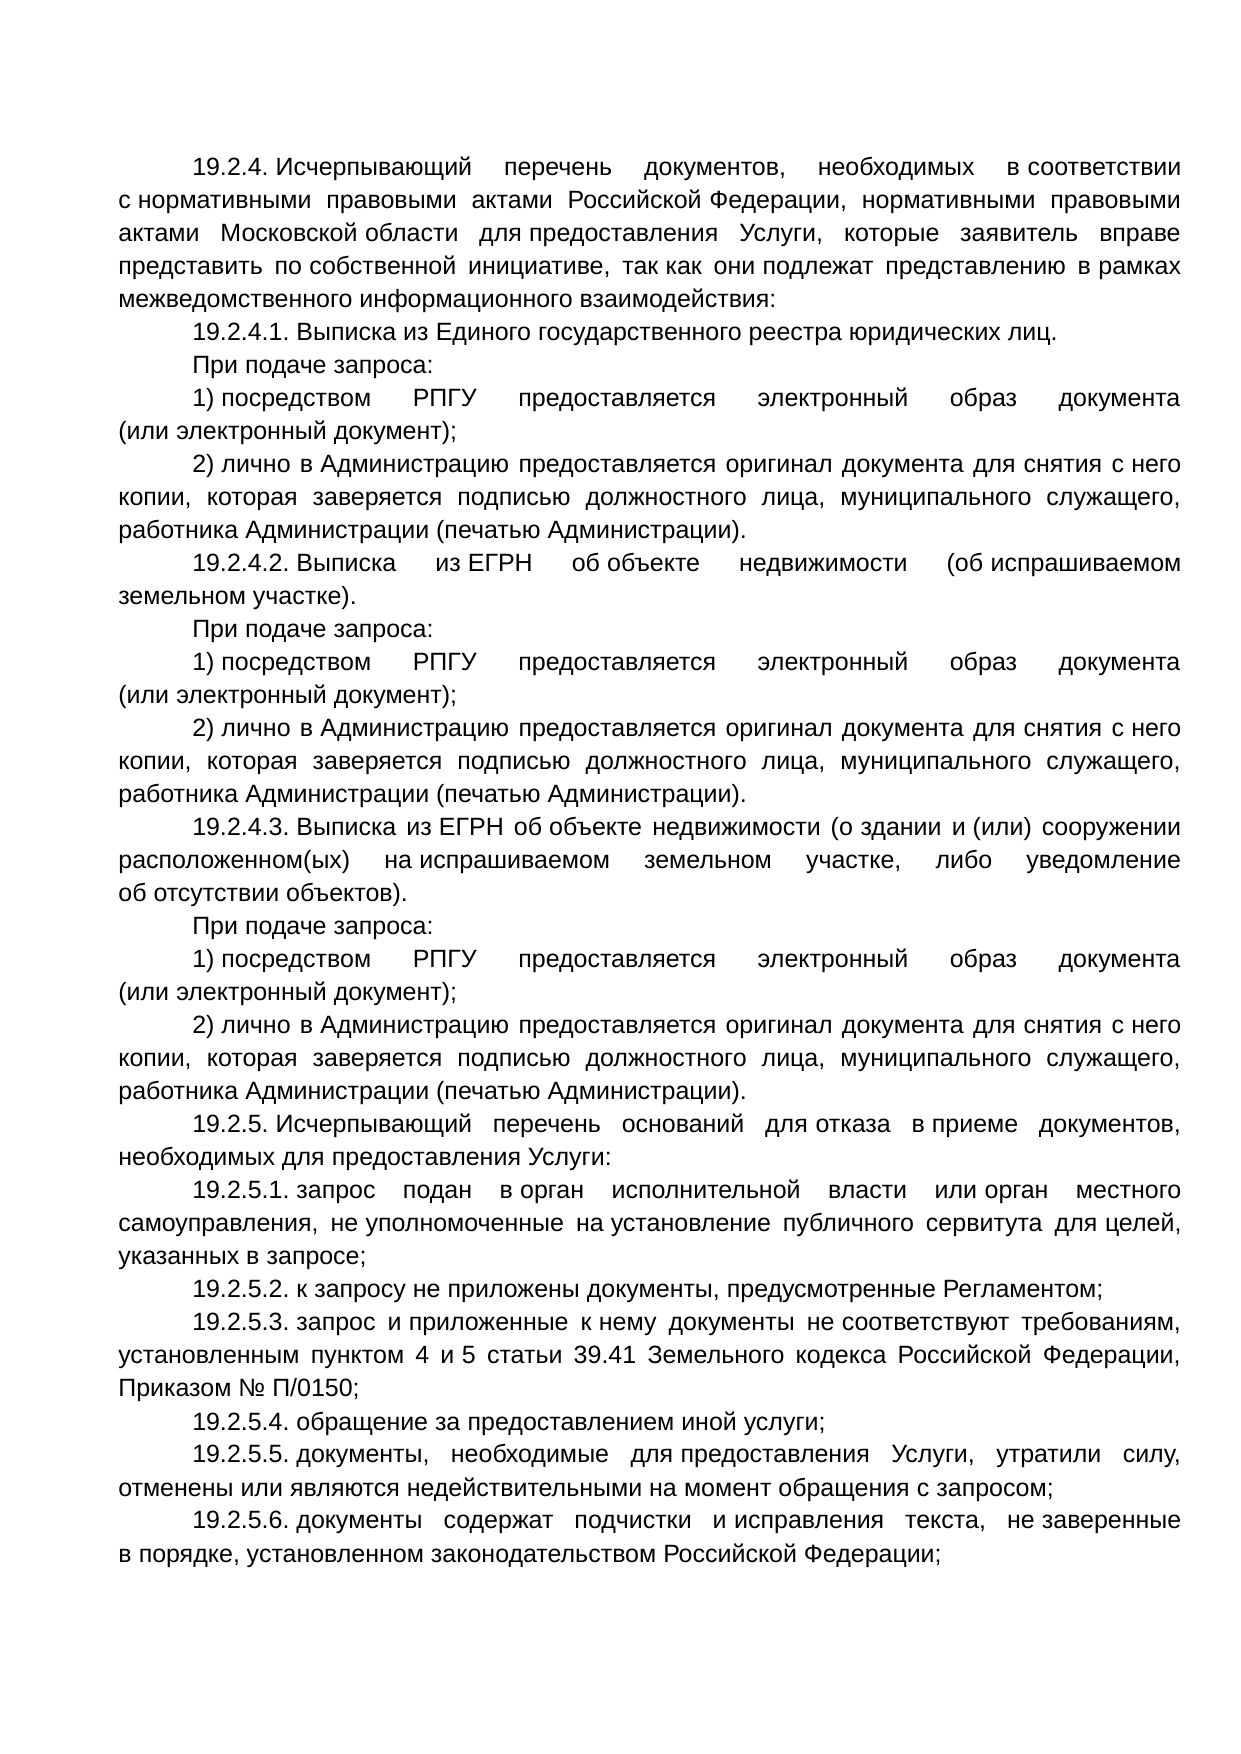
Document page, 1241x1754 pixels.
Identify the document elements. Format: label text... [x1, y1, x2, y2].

text При подаче запроса: [118, 614, 1181, 643]
text 19.2.5.6. документы содержат подчистки и исправления текста, не заверенные в порядке, установленном законодательством Российской Федерации; [118, 1506, 1181, 1567]
text 1) посредством РПГУ предоставляется электронный образ документа (или электронный документ); [118, 383, 1181, 444]
text 19.2.4.3. Выписка из ЕГРН об объекте недвижимости (о здании и (или) сооружении расположенном(ых) на испрашиваемом земельном участке, либо уведомление об отсутствии объектов). [118, 812, 1181, 907]
text 19.2.5.3. запрос и приложенные к нему документы не соответствуют требованиям, установленным пунктом 4 и 5 статьи 39.41 Земельного кодекса Российской Федерации, Приказом № П/0150; [118, 1307, 1181, 1402]
text При подаче запроса: [118, 350, 1181, 378]
text 19.2.5. Исчерпывающий перечень оснований для отказа в приеме документов, необходимых для предоставления Услуги: [118, 1109, 1181, 1171]
text 19.2.5.5. документы, необходимые для предоставления Услуги, утратили силу, отменены или являются недействительными на момент обращения с запросом; [118, 1439, 1181, 1501]
text При подаче запроса: [118, 911, 1181, 940]
text 19.2.4. Исчерпывающий перечень документов, необходимых в соответствии с нормативными правовыми актами Российской Федерации, нормативными правовыми актами Московской области для предоставления Услуги, которые заявитель вправе представить по собственной инициативе, так как они подлежат представлению в рамках межведомственного информационного взаимодействия: [118, 152, 1181, 312]
text 19.2.5.4. обращение за предоставлением иной услуги; [118, 1406, 1181, 1435]
text 1) посредством РПГУ предоставляется электронный образ документа (или электронный документ); [118, 647, 1181, 709]
text 19.2.5.2. к запросу не приложены документы, предусмотренные Регламентом; [118, 1274, 1181, 1303]
text 19.2.4.1. Выписка из Единого государственного реестра юридических лиц. [118, 317, 1181, 346]
text 19.2.5.1. запрос подан в орган исполнительной власти или орган местного самоуправления, не уполномоченные на установление публичного сервитута для целей, указанных в запросе; [118, 1175, 1181, 1270]
text 1) посредством РПГУ предоставляется электронный образ документа (или электронный документ); [118, 944, 1181, 1006]
text 19.2.4.2. Выписка из ЕГРН об объекте недвижимости (об испрашиваемом земельном участке). [118, 548, 1181, 610]
